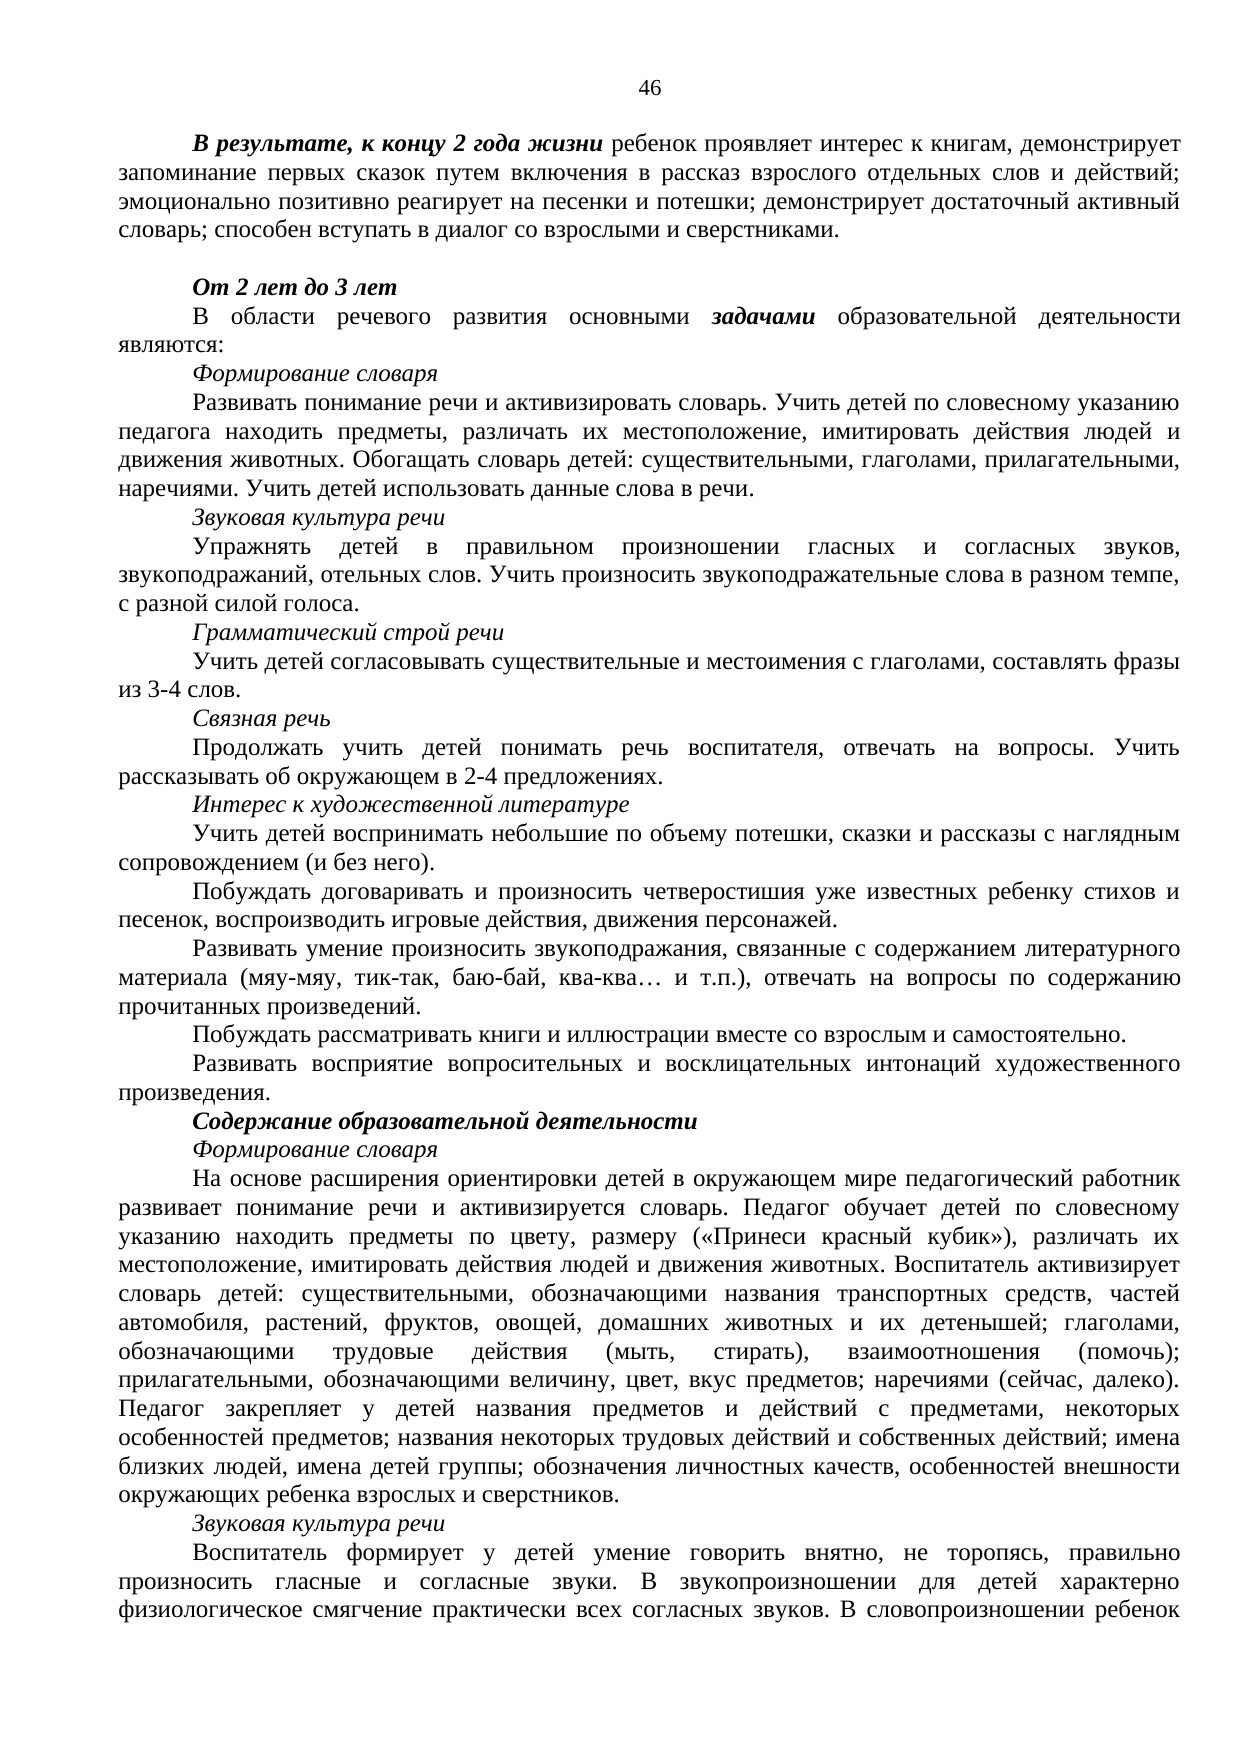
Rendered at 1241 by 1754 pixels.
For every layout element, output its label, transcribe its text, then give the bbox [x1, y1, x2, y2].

text Звуковая культура речи [118, 1508, 1181, 1537]
text Содержание образовательной деятельности [118, 1106, 1181, 1134]
text На основе расширения ориентировки детей в окружающем мире педагогический работник развивает понимание речи и активизируется словарь. Педагог обучает детей по словесному указанию находить предметы по цвету, размеру («Принеси красный кубик»), различать их местоположение, имитировать действия людей и движения животных. Воспитатель активизирует словарь детей: существительными, обозначающими названия транспортных средств, частей автомобиля, растений, фруктов, овощей, домашних животных и их детенышей; глаголами, обозначающими трудовые действия (мыть, стирать), взаимоотношения (помочь); прилагательными, обозначающими величину, цвет, вкус предметов; наречиями (сейчас, далеко). Педагог закрепляет у детей названия предметов и действий с предметами, некоторых особенностей предметов; названия некоторых трудовых действий и собственных действий; имена близких людей, имена детей группы; обозначения личностных качеств, особенностей внешности окружающих ребенка взрослых и сверстников. [118, 1163, 1181, 1508]
text Упражнять детей в правильном произношении гласных и согласных звуков, звукоподражаний, отельных слов. Учить произносить звукоподражательные слова в разном темпе, с разной силой голоса. [118, 531, 1181, 617]
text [118, 1537, 1181, 1623]
text В результате, к концу 2 года жизни ребенок проявляет интерес к книгам, демонстрирует запоминание первых сказок путем включения в рассказ взрослого отдельных слов и действий; эмоционально позитивно реагирует на песенки и потешки; демонстрирует достаточный активный словарь; способен вступать в диалог со взрослыми и сверстниками. [118, 128, 1181, 243]
text Учить детей воспринимать небольшие по объему потешки, сказки и рассказы с наглядным сопровождением (и без него). [118, 818, 1181, 876]
text Развивать умение произносить звукоподражания, связанные с содержанием литературного материала (мяу-мяу, тик-так, баю-бай, ква-ква… и т.п.), отвечать на вопросы по содержанию прочитанных произведений. [118, 933, 1181, 1019]
text Продолжать учить детей понимать речь воспитателя, отвечать на вопросы. Учить рассказывать об окружающем в 2-4 предложениях. [118, 732, 1181, 789]
text Побуждать рассматривать книги и иллюстрации вместе со взрослым и самостоятельно. [118, 1019, 1181, 1048]
text Связная речь [118, 703, 1181, 732]
text Звуковая культура речи [118, 502, 1181, 531]
text Интерес к художественной литературе [118, 789, 1181, 818]
text Грамматический строй речи [118, 617, 1181, 646]
text Учить детей согласовывать существительные и местоимения с глаголами, составлять фразы из 3-4 слов. [118, 646, 1181, 703]
text Развивать понимание речи и активизировать словарь. Учить детей по словесному указанию педагога находить предметы, различать их местоположение, имитировать действия людей и движения животных. Обогащать словарь детей: существительными, глаголами, прилагательными, наречиями. Учить детей использовать данные слова в речи. [118, 387, 1181, 502]
text Развивать восприятие вопросительных и восклицательных интонаций художественного произведения. [118, 1048, 1181, 1106]
text В области речевого развития основными задачами образовательной деятельности являются: [118, 301, 1181, 358]
text Побуждать договаривать и произносить четверостишия уже известных ребенку стихов и песенок, воспроизводить игровые действия, движения персонажей. [118, 876, 1181, 933]
text Формирование словаря [118, 1134, 1181, 1163]
text От 2 лет до 3 лет [118, 272, 1181, 301]
text Формирование словаря [118, 358, 1181, 387]
